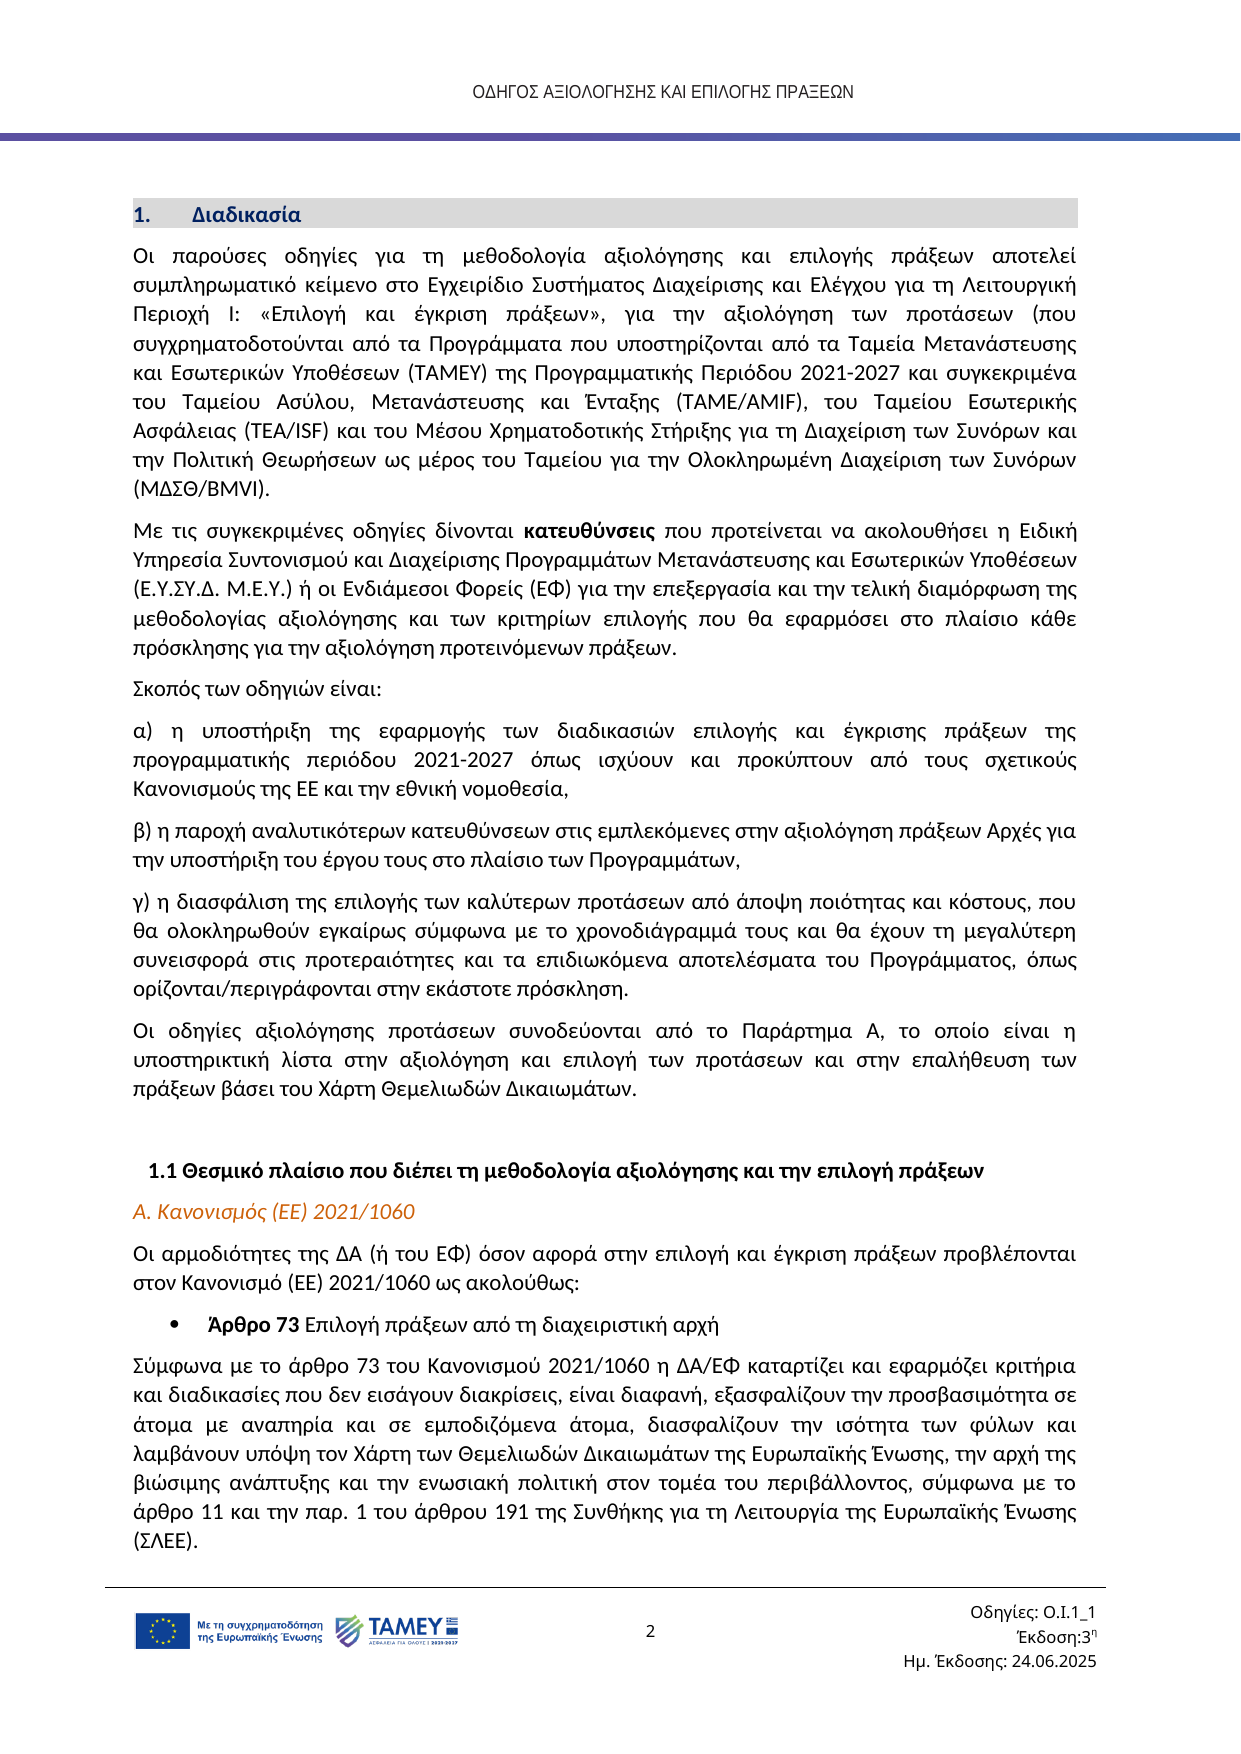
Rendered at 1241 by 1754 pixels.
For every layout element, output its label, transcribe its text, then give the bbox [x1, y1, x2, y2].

text γ) η διασφάλιση της επιλογής των καλύτερων προτάσεων από άποψη ποιότητας και κόστους, που θα ολοκληρωθούν εγκαίρως σύμφωνα με το χρονοδιάγραμμά τους και θα έχουν τη μεγαλύτερη συνεισφορά στις προτεραιότητες και τα επιδιωκόμενα αποτελέσματα του Προγράμματος, όπως ορίζονται/περιγράφονται στην εκάστοτε πρόσκληση. [133, 886, 1078, 1003]
text β) η παροχή αναλυτικότερων κατευθύνσεων στις εμπλεκόμενες στην αξιολόγηση πράξεων Αρχές για την υποστήριξη του έργου τους στο πλαίσιο των Προγραμμάτων, [133, 815, 1078, 873]
list Οι παρούσες οδηγίες για τη μεθοδολογία αξιολόγησης και επιλογής πράξεων αποτελεί συμπληρωματικό κείμενο στο Εγχειρίδιο Συστήματος Διαχείρισης και Ελέγχου για τη Λειτουργική Περιοχή Ι: «Επιλογή και έγκριση πράξεων», για την αξιολόγηση των προτάσεων (που συγχρηματοδοτούνται από τα Προγράμματα που υποστηρίζονται από τα Ταμεία Μετανάστευσης και Εσωτερικών Υποθέσεων (ΤΑΜΕΥ) της Προγραμματικής Περιόδου 2021-2027 και συγκεκριμένα του Ταμείου Ασύλου, Μετανάστευσης και Ένταξης (ΤΑΜΕ/AMIF), του Ταμείου Εσωτερικής Ασφάλειας (ΤΕΑ/ISF) και του Μέσου Χρηματοδοτικής Στήριξης για τη Διαχείριση των Συνόρων και την Πολιτική Θεωρήσεων ως μέρος του Ταμείου για την Ολοκληρωμένη Διαχείριση των Συνόρων (ΜΔΣΘ/BMVI). [133, 240, 1078, 503]
subtitle 1.1 Θεσμικό πλαίσιο που διέπει τη μεθοδολογία αξιολόγησης και την επιλογή πράξεων [148, 1156, 1078, 1184]
list Άρθρο 73 Επιλογή πράξεων από τη διαχειριστική αρχή [170, 1309, 1078, 1338]
text A. Κανονισμός (ΕΕ) 2021/1060 [133, 1196, 1078, 1225]
list Με τις συγκεκριμένες οδηγίες δίνονται κατευθύνσεις που προτείνεται να ακολουθήσει η Ειδική Υπηρεσία Συντονισμού και Διαχείρισης Προγραμμάτων Μετανάστευσης και Εσωτερικών Υποθέσεων (Ε.Υ.ΣΥ.Δ. Μ.Ε.Υ.) ή οι Ενδιάμεσοι Φορείς (ΕΦ) για την επεξεργασία και την τελική διαμόρφωση της μεθοδολογίας αξιολόγησης και των κριτηρίων επιλογής που θα εφαρμόσει στο πλαίσιο κάθε πρόσκλησης για την αξιολόγηση προτεινόμενων πράξεων. [133, 515, 1078, 661]
picture [132, 1610, 461, 1651]
text Σύμφωνα με το άρθρο 73 του Κανονισμού 2021/1060 η ΔΑ/ΕΦ καταρτίζει και εφαρμόζει κριτήρια και διαδικασίες που δεν εισάγουν διακρίσεις, είναι διαφανή, εξασφαλίζουν την προσβασιμότητα σε άτομα με αναπηρία και σε εμποδιζόμενα άτομα, διασφαλίζουν την ισότητα των φύλων και λαμβάνουν υπόψη τον Χάρτη των Θεμελιωδών Δικαιωμάτων της Ευρωπαϊκής Ένωσης, την αρχή της βιώσιμης ανάπτυξης και την ενωσιακή πολιτική στον τομέα του περιβάλλοντος, σύμφωνα με το άρθρο 11 και την παρ. 1 του άρθρου 191 της Συνθήκης για τη Λειτουργία της Ευρωπαϊκής Ένωσης (ΣΛΕΕ). [133, 1350, 1078, 1554]
text Οι οδηγίες αξιολόγησης προτάσεων συνοδεύονται από το Παράρτημα Α, το οποίο είναι η υποστηρικτική λίστα στην αξιολόγηση και επιλογή των προτάσεων και στην επαλήθευση των πράξεων βάσει του Χάρτη Θεμελιωδών Δικαιωμάτων. [133, 1015, 1078, 1103]
subtitle Διαδικασία [133, 198, 1078, 228]
text α) η υποστήριξη της εφαρμογής των διαδικασιών επιλογής και έγκρισης πράξεων της προγραμματικής περιόδου 2021-2027 όπως ισχύουν και προκύπτουν από τους σχετικούς Κανονισμούς της ΕΕ και την εθνική νομοθεσία, [133, 715, 1078, 803]
text Οι αρμοδιότητες της ΔΑ (ή του ΕΦ) όσον αφορά στην επιλογή και έγκριση πράξεων προβλέπονται στον Κανονισμό (ΕΕ) 2021/1060 ως ακολούθως: [133, 1238, 1078, 1296]
text Σκοπός των οδηγιών είναι: [133, 673, 1078, 703]
picture [0, 133, 1241, 141]
